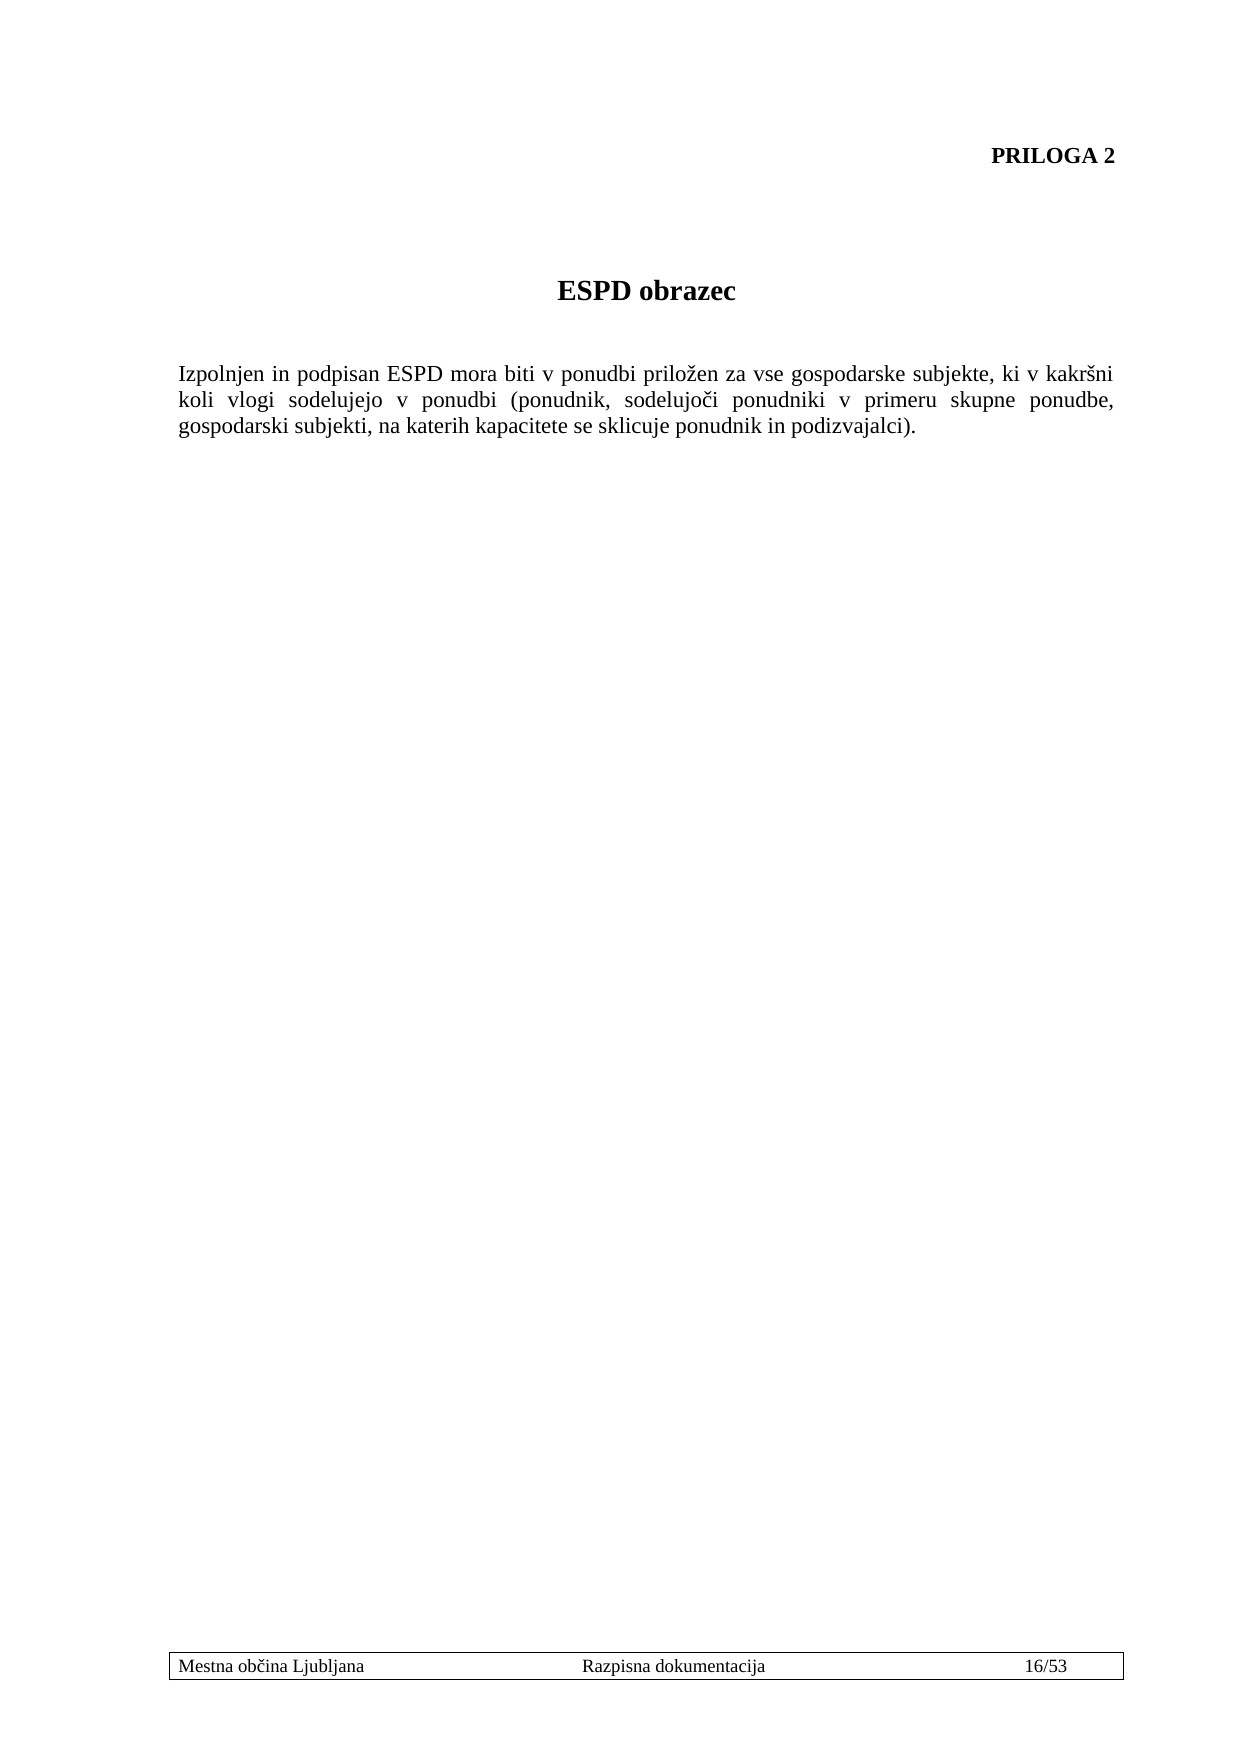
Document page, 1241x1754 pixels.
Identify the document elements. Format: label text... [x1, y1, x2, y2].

text PRILOGA 2 [178, 142, 1115, 168]
text ESPD obrazec [178, 273, 1115, 307]
text Izpolnjen in podpisan ESPD mora biti v ponudbi priložen za vse gospodarske subjekte, ki v kakršni koli vlogi sodelujejo v ponudbi (ponudnik, sodelujoči ponudniki v primeru skupne ponudbe, gospodarski subjekti, na katerih kapacitete se sklicuje ponudnik in podizvajalci). [178, 360, 1115, 439]
